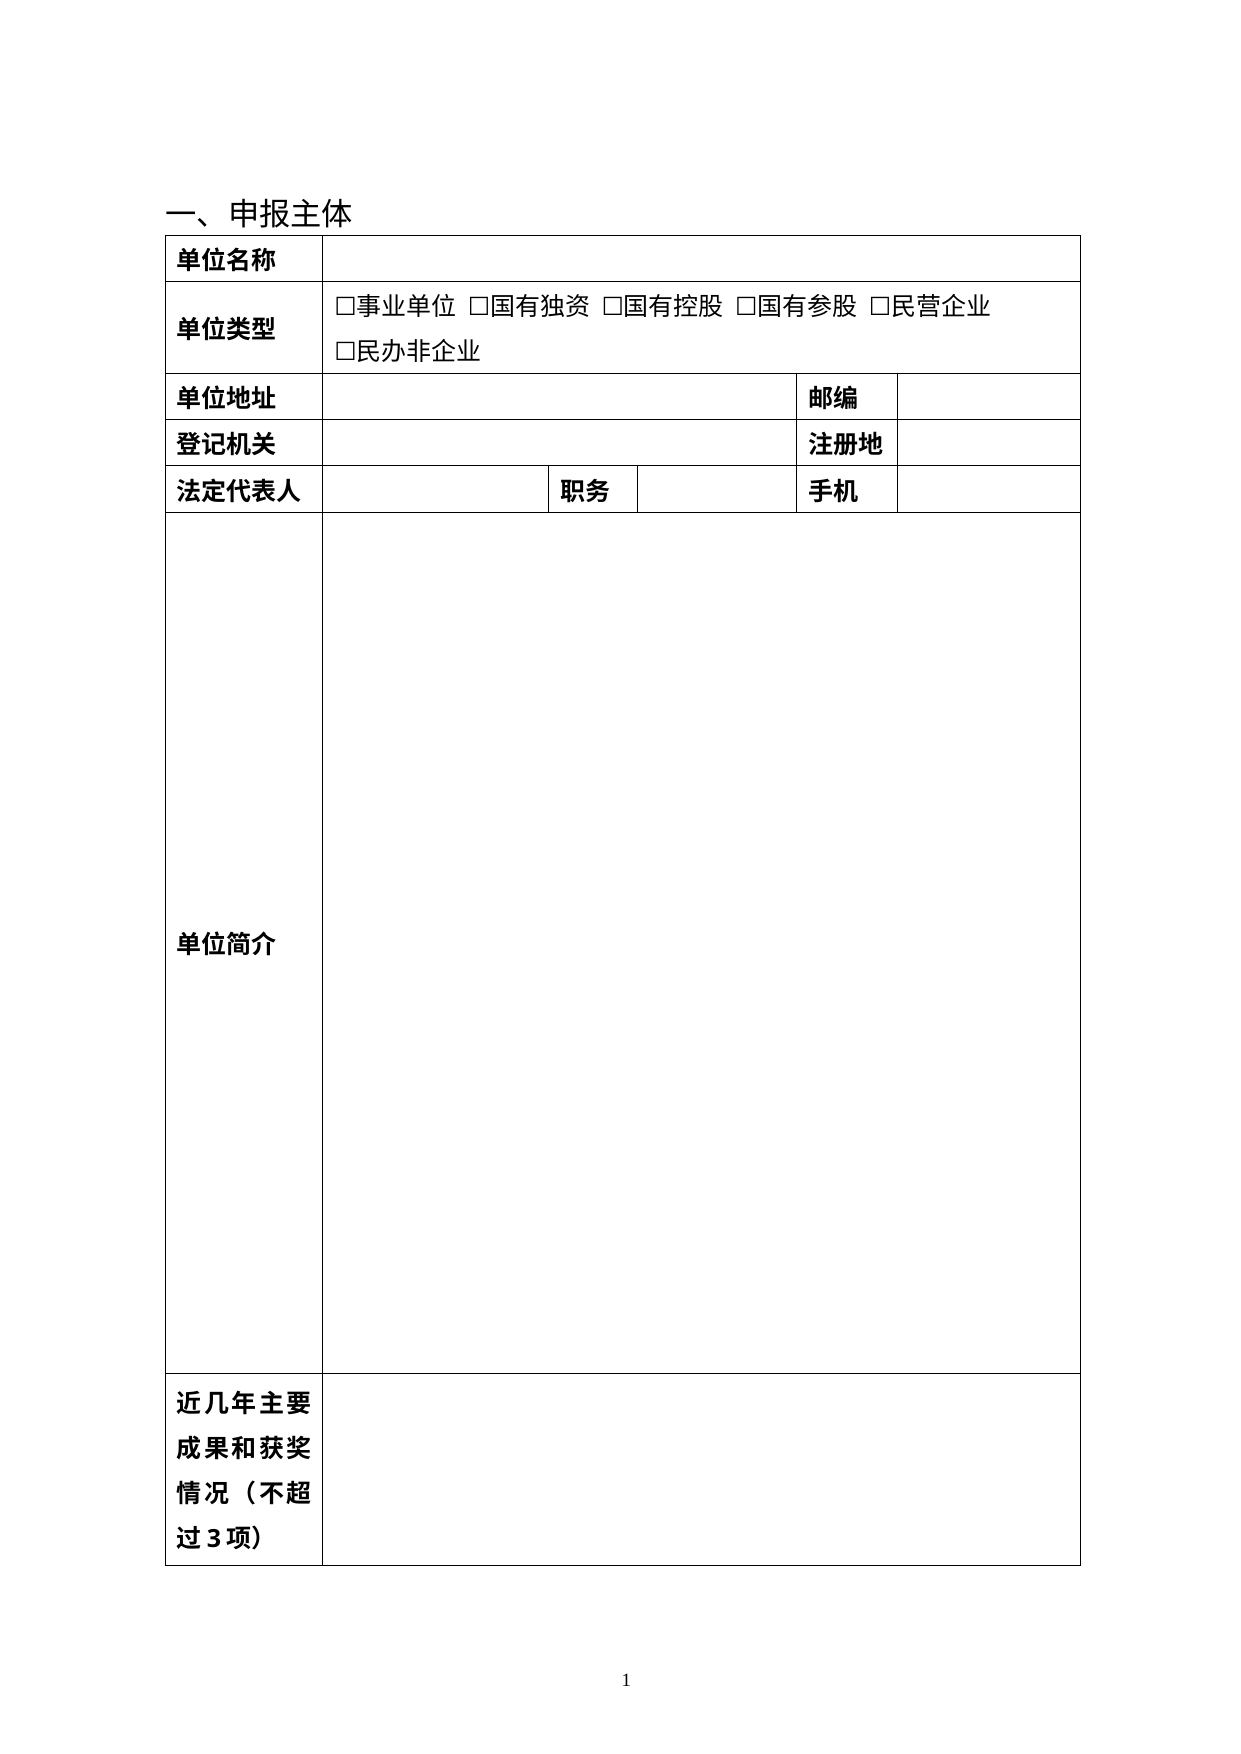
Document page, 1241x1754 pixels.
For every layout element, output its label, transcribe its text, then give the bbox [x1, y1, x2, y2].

table_cell 单位简介 [166, 513, 322, 1372]
table_cell [898, 420, 1080, 465]
table_cell 登记机关 [166, 420, 322, 465]
table_cell 职务 [549, 466, 637, 512]
table_cell 单位类型 [166, 282, 322, 373]
table_cell 法定代表人 [166, 466, 322, 512]
table_cell [898, 466, 1080, 512]
table_cell 邮编 [797, 374, 897, 419]
table_cell 手机 [797, 466, 897, 512]
table_header [323, 236, 1080, 281]
table_cell [898, 374, 1080, 419]
table_cell [323, 374, 796, 419]
table_cell 注册地 [797, 420, 897, 465]
table_cell [323, 420, 796, 465]
table_cell [638, 466, 796, 512]
text 一、申报主体 [165, 189, 1087, 235]
table_cell [323, 1374, 1080, 1565]
table_cell 近几年主要成果和获奖情况（不超过3项） [166, 1374, 322, 1565]
table_header 单位名称 [166, 236, 322, 281]
table_cell [323, 513, 1080, 1372]
table_cell 事业单位 国有独资 国有控股 国有参股 民营企业 民办非企业 [323, 282, 1080, 373]
table_cell 单位地址 [166, 374, 322, 419]
table_cell [323, 466, 548, 512]
